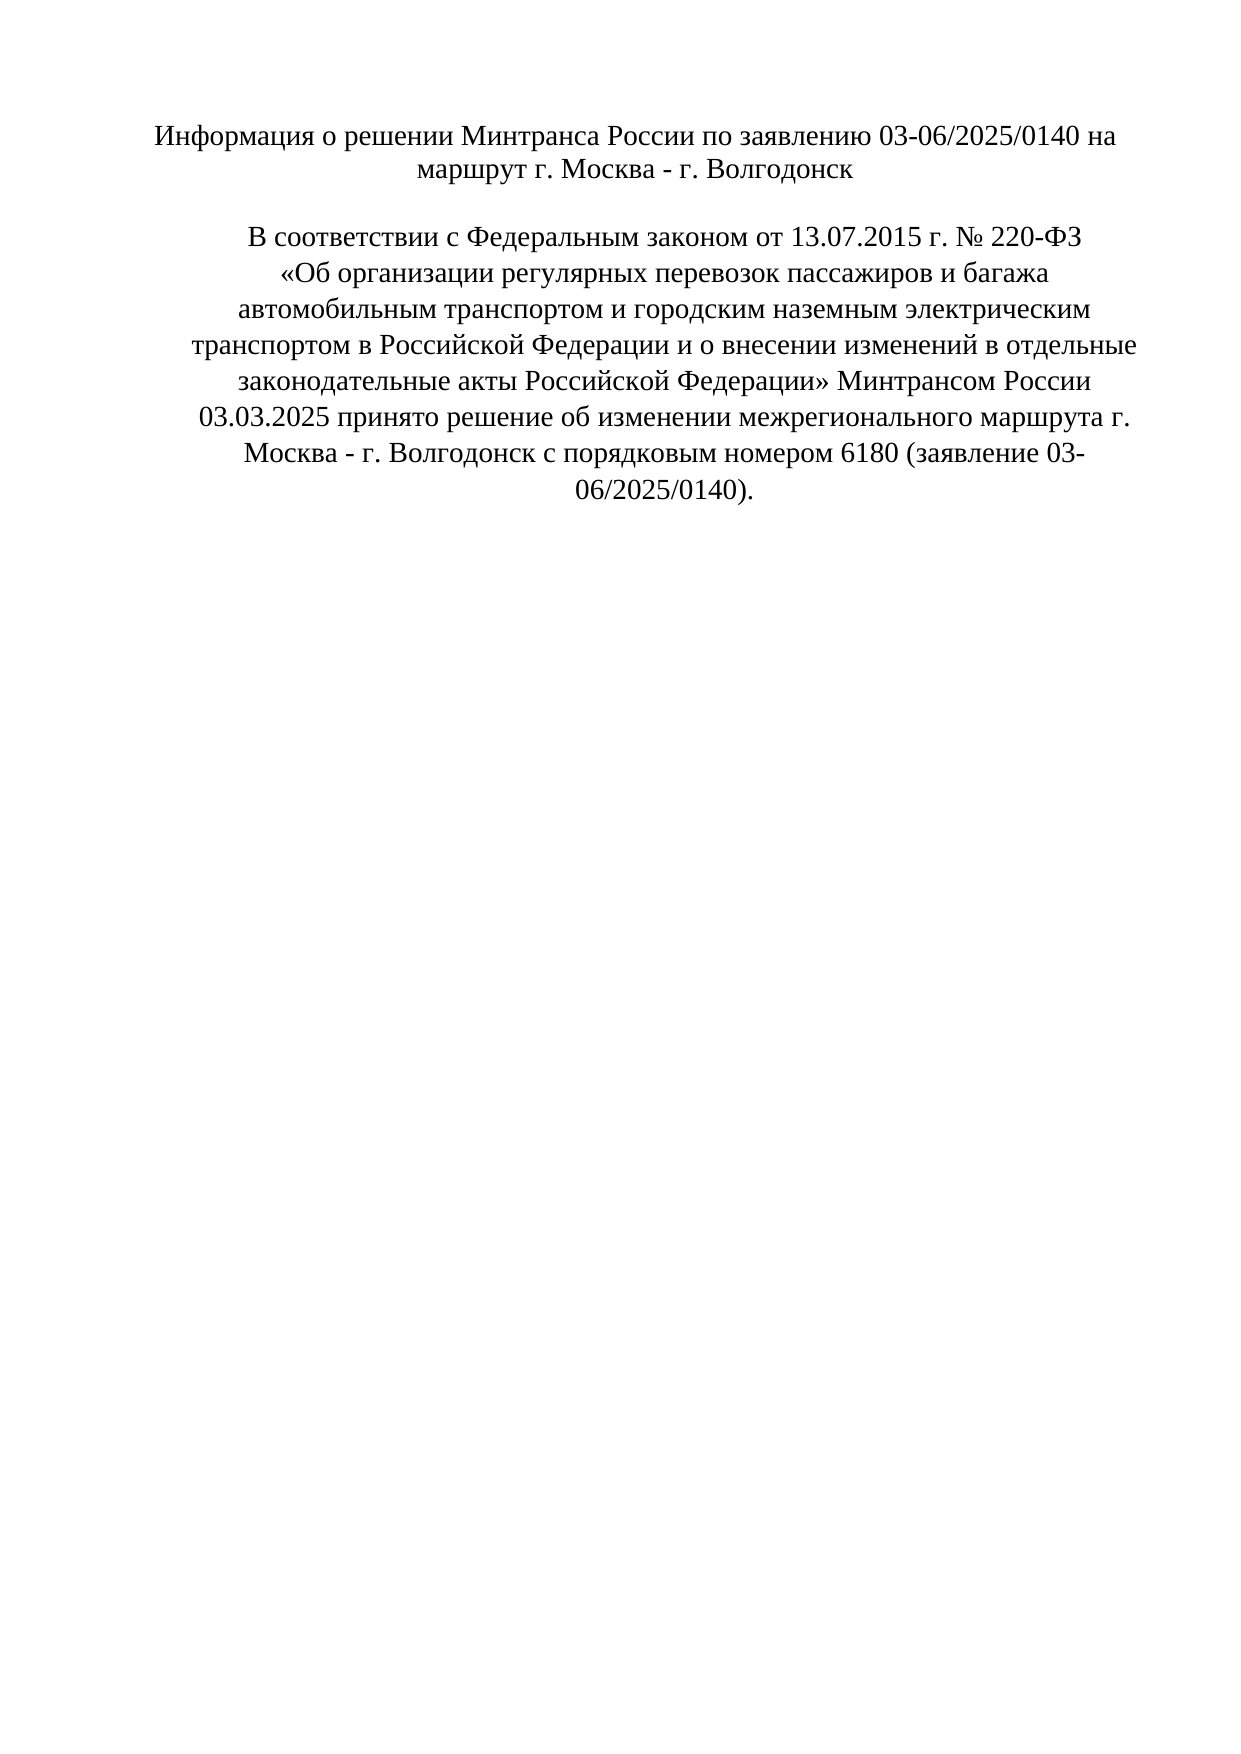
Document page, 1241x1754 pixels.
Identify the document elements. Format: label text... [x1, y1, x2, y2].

text В соответствии с Федеральным законом от 13.07.2015 г. № 220-ФЗ «Об организации регулярных перевозок пассажиров и багажа автомобильным транспортом и городским наземным электрическим транспортом в Российской Федерации и о внесении изменений в отдельные законодательные акты Российской Федерации» Минтрансом России 03.03.2025 принято решение об изменении межрегионального маршрута г. Москва - г. Волгодонск с порядковым номером 6180 (заявление 03-06/2025/0140). [177, 219, 1152, 505]
text Информация о решении Минтранса России по заявлению 03-06/2025/0140 на маршрут г. Москва - г. Волгодонск [118, 118, 1152, 185]
